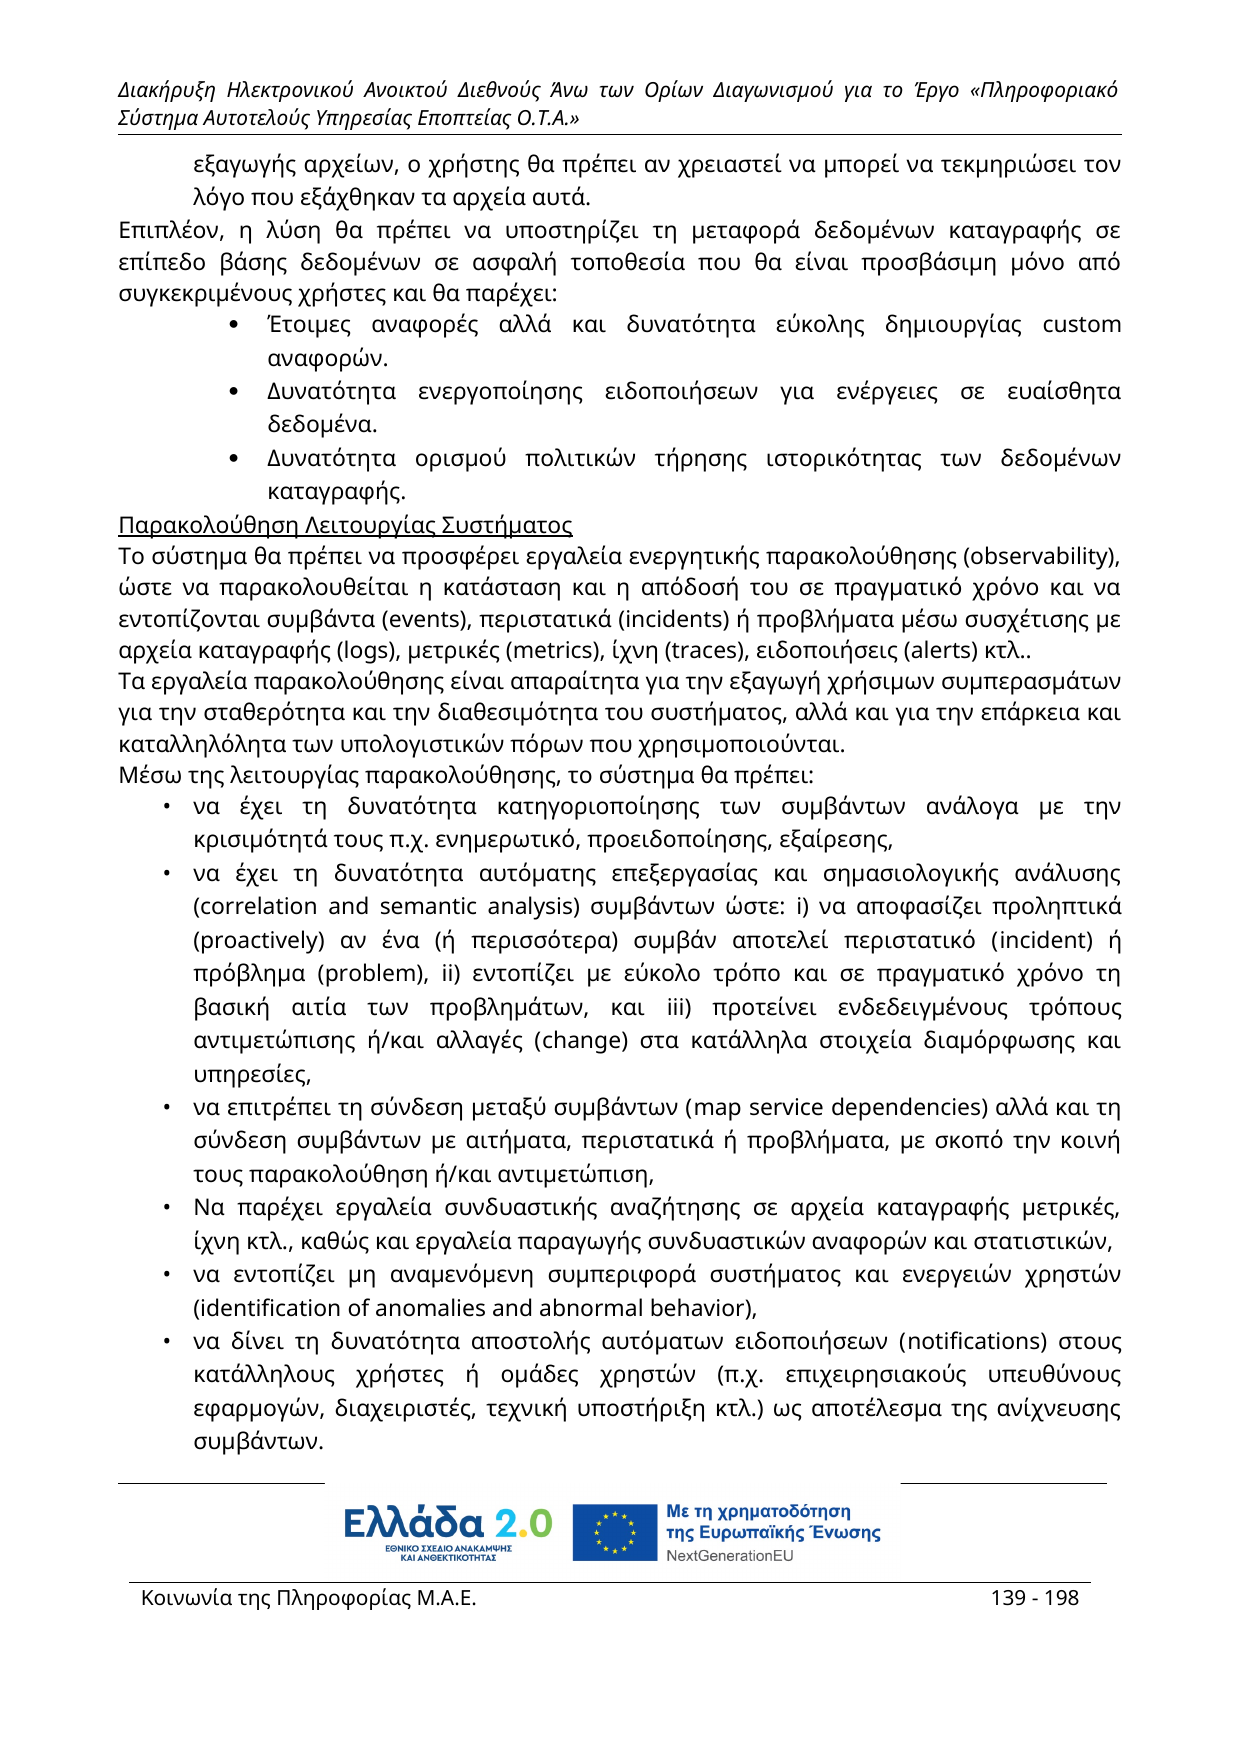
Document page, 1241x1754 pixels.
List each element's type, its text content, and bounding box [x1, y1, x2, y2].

text Μέσω της λειτουργίας παρακολούθησης, το σύστημα θα πρέπει: [118, 759, 1122, 790]
list να δίνει τη δυνατότητα αποστολής αυτόματων ειδοποιήσεων (notifications) στους κατάλληλους χρήστες ή ομάδες χρηστών (π.χ. επιχειρησιακούς υπευθύνους εφαρμογών, διαχειριστές, τεχνική υποστήριξη κτλ.) ως αποτέλεσμα της ανίχνευσης συμβάντων. [162, 1325, 1122, 1457]
text Παρακολούθηση Λειτουργίας Συστήματος [118, 509, 1122, 540]
list να επιτρέπει τη σύνδεση μεταξύ συμβάντων (map service dependencies) αλλά και τη σύνδεση συμβάντων με αιτήματα, περιστατικά ή προβλήματα, με σκοπό την κοινή τους παρακολούθηση ή/και αντιμετώπιση, [162, 1091, 1122, 1189]
list να έχει τη δυνατότητα αυτόματης επεξεργασίας και σημασιολογικής ανάλυσης (correlation and semantic analysis) συμβάντων ώστε: i) να αποφασίζει προληπτικά (proactively) αν ένα (ή περισσότερα) συμβάν αποτελεί περιστατικό (incident) ή πρόβλημα (problem), ii) εντοπίζει με εύκολο τρόπο και σε πραγματικό χρόνο τη βασική αιτία των προβλημάτων, και iii) προτείνει ενδεδειγμένους τρόπους αντιμετώπισης ή/και αλλαγές (change) στα κατάλληλα στοιχεία διαμόρφωσης και υπηρεσίες, [162, 857, 1122, 1089]
list Έτοιμες αναφορές αλλά και δυνατότητα εύκολης δημιουργίας custom αναφορών. [229, 308, 1122, 373]
picture [324, 1483, 901, 1582]
list Δυνατότητα ενεργοποίησης ειδοποιήσεων για ενέργειες σε ευαίσθητα δεδομένα. [229, 375, 1122, 440]
text Τα εργαλεία παρακολούθησης είναι απαραίτητα για την εξαγωγή χρήσιμων συμπερασμάτων για την σταθερότητα και την διαθεσιμότητα του συστήματος, αλλά και για την επάρκεια και καταλληλόλητα των υπολογιστικών πόρων που χρησιμοποιούνται. [118, 665, 1122, 759]
text Επιπλέον, η λύση θα πρέπει να υποστηρίζει τη μεταφορά δεδομένων καταγραφής σε επίπεδο βάσης δεδομένων σε ασφαλή τοποθεσία που θα είναι προσβάσιμη μόνο από συγκεκριμένους χρήστες και θα παρέχει: [118, 214, 1122, 308]
list να εντοπίζει μη αναμενόμενη συμπεριφορά συστήματος και ενεργειών χρηστών (identification of anomalies and abnormal behavior), [162, 1258, 1122, 1323]
list Να παρέχει εργαλεία συνδυαστικής αναζήτησης σε αρχεία καταγραφής μετρικές, ίχνη κτλ., καθώς και εργαλεία παραγωγής συνδυαστικών αναφορών και στατιστικών, [162, 1191, 1122, 1256]
list Δυνατότητα ορισμού πολιτικών τήρησης ιστορικότητας των δεδομένων καταγραφής. [229, 442, 1122, 507]
text Το σύστημα θα πρέπει να προσφέρει εργαλεία ενεργητικής παρακολούθησης (observability), ώστε να παρακολουθείται η κατάσταση και η απόδοσή του σε πραγματικό χρόνο και να εντοπίζονται συμβάντα (events), περιστατικά (incidents) ή προβλήματα μέσω συσχέτισης με αρχεία καταγραφής (logs), μετρικές (metrics), ίχνη (traces), ειδοποιήσεις (alerts) κτλ.. [118, 540, 1122, 665]
list να έχει τη δυνατότητα κατηγοριοποίησης των συμβάντων ανάλογα με την κρισιμότητά τους π.χ. ενημερωτικό, προειδοποίησης, εξαίρεσης, [162, 790, 1122, 855]
